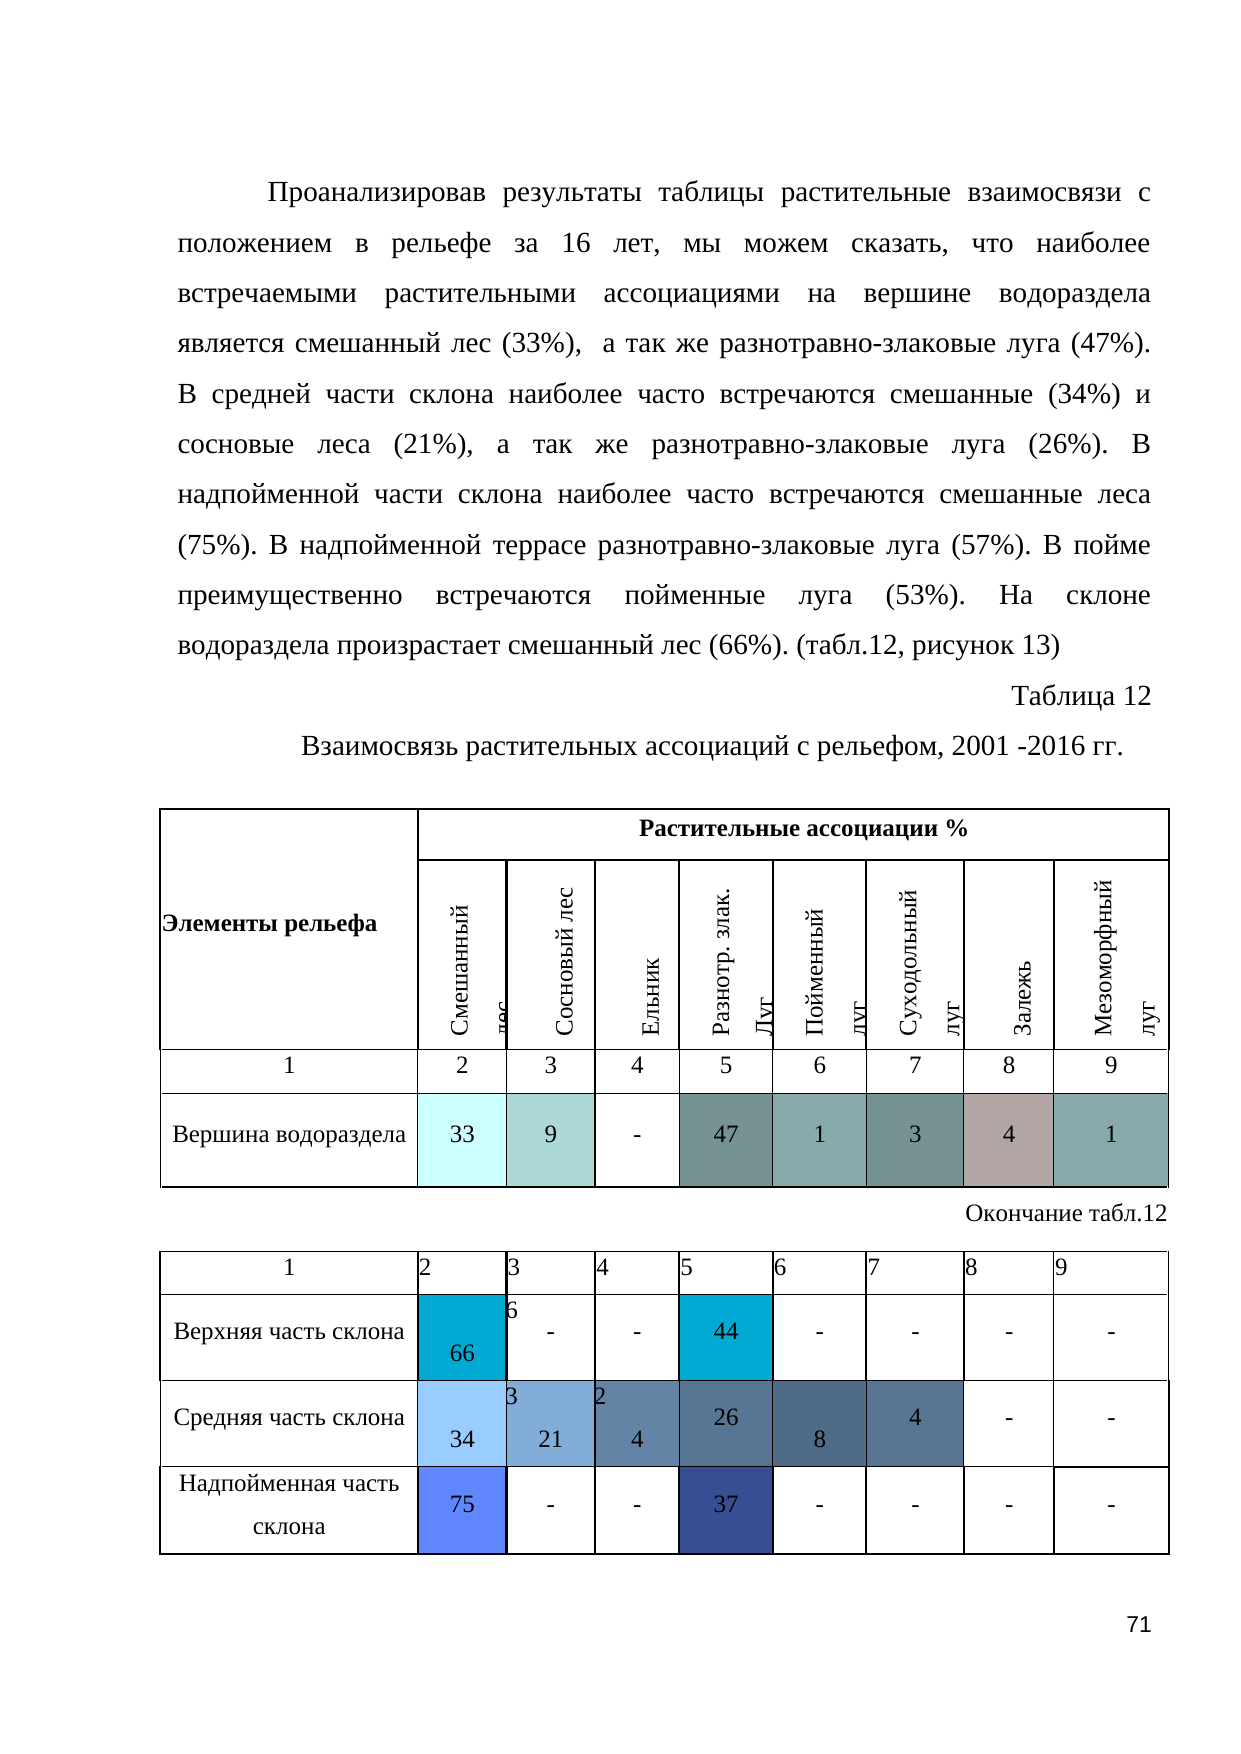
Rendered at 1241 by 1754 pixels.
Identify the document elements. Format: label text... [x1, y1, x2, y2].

table_cell 2 [419, 1252, 505, 1294]
table_cell 9 [1054, 1251, 1168, 1294]
table_cell - [774, 1295, 865, 1380]
table_cell 4 [596, 1381, 679, 1466]
table_cell - [965, 1467, 1053, 1553]
table_cell Суходольный луг [867, 861, 963, 1048]
table_cell 4 [596, 1252, 678, 1294]
table_cell Средняя часть склона [161, 1381, 417, 1466]
table_cell - [964, 1381, 1053, 1466]
table_cell 7 [867, 1050, 963, 1093]
table_cell - [1055, 1468, 1168, 1553]
table_cell 26 [680, 1381, 772, 1466]
table_cell Мезоморфный луг [1055, 861, 1168, 1048]
table_cell - [508, 1467, 594, 1553]
table_cell - [596, 1295, 678, 1380]
table_cell 6 [774, 1252, 865, 1294]
table_cell Верхняя часть склона [161, 1295, 417, 1380]
table_cell 4 [867, 1381, 963, 1466]
table_cell 5 [680, 1050, 772, 1093]
table_cell - [774, 1467, 865, 1553]
table_cell 8 [773, 1381, 866, 1466]
table_cell 5 [680, 1252, 772, 1294]
table_cell Ельник [596, 861, 678, 1048]
table_cell 6 [773, 1050, 866, 1093]
table_cell - [596, 1094, 679, 1186]
table_cell 4 [596, 1050, 679, 1093]
table_cell - [508, 1295, 594, 1380]
table_cell - [867, 1467, 963, 1553]
table_cell 1 [161, 1050, 417, 1093]
table_cell 8 [965, 1252, 1053, 1294]
table_cell 9 [507, 1094, 594, 1186]
table_cell 334 [418, 1381, 506, 1466]
table_cell Вершина водораздела [161, 1094, 417, 1186]
table_cell 1 [1054, 1093, 1168, 1186]
table_cell 9 [1054, 1049, 1168, 1093]
table_cell 7 [867, 1252, 963, 1294]
table_cell 47 [680, 1094, 772, 1186]
table_cell Залежь [965, 861, 1053, 1048]
table_cell 666 [419, 1295, 505, 1380]
text Взаимосвязь растительных ассоциаций с рельефом, 2001 -2016 гг. [177, 728, 1152, 762]
table_cell - [596, 1467, 678, 1553]
table_cell 44 [680, 1295, 772, 1380]
table_cell - [1054, 1294, 1168, 1380]
table_cell 3 [507, 1050, 594, 1093]
table_cell - [965, 1295, 1053, 1380]
table_cell Сосновый лес [508, 861, 594, 1048]
table_cell Пойменный луг [774, 861, 865, 1048]
table_cell Надпойменная часть склона [161, 1467, 417, 1553]
table_cell Смешанный лес [419, 861, 505, 1048]
table_cell 1 [773, 1094, 866, 1186]
table_cell 37 [680, 1467, 772, 1553]
table_cell 4 [964, 1094, 1053, 1186]
table_cell - [867, 1295, 963, 1380]
table_cell 33 [418, 1094, 506, 1186]
table_cell Окончание табл.12 [160, 1186, 1168, 1251]
text Таблица 12 [177, 678, 1152, 711]
table_cell 3 [508, 1252, 594, 1294]
table_cell 3 [867, 1094, 963, 1186]
table_cell - [1054, 1380, 1168, 1466]
table_cell 2 [418, 1050, 506, 1093]
table_cell 75 [419, 1467, 505, 1553]
table_cell Разнотр. злак. Луг [680, 861, 772, 1048]
table_header Растительные ассоциации % [419, 810, 1168, 859]
table_cell 8 [964, 1050, 1053, 1093]
text Проанализировав результаты таблицы растительные взаимосвязи с положением в рельефе за 16 лет, мы можем сказать, что наиболее встречаемыми растительными ассоциациями на вершине водораздела является смешанный лес (33%), а так же разнотравно-злаковые луга (47%). В средней части склона наиболее часто встречаются смешанные (34%) и сосновые леса (21%), а так же разнотравно-злаковые луга (26%). В надпойменной части склона наиболее часто встречаются смешанные леса (75%). В надпойменной террасе разнотравно-злаковые луга (57%). В пойме преимущественно встречаются пойменные луга (53%). На склоне водораздела произрастает смешанный лес (66%). (табл.12, рисунок 13) [177, 174, 1152, 661]
table_header Элементы рельефа [161, 810, 417, 1048]
table_cell 221 [507, 1381, 594, 1466]
table_cell 1 [161, 1252, 417, 1294]
